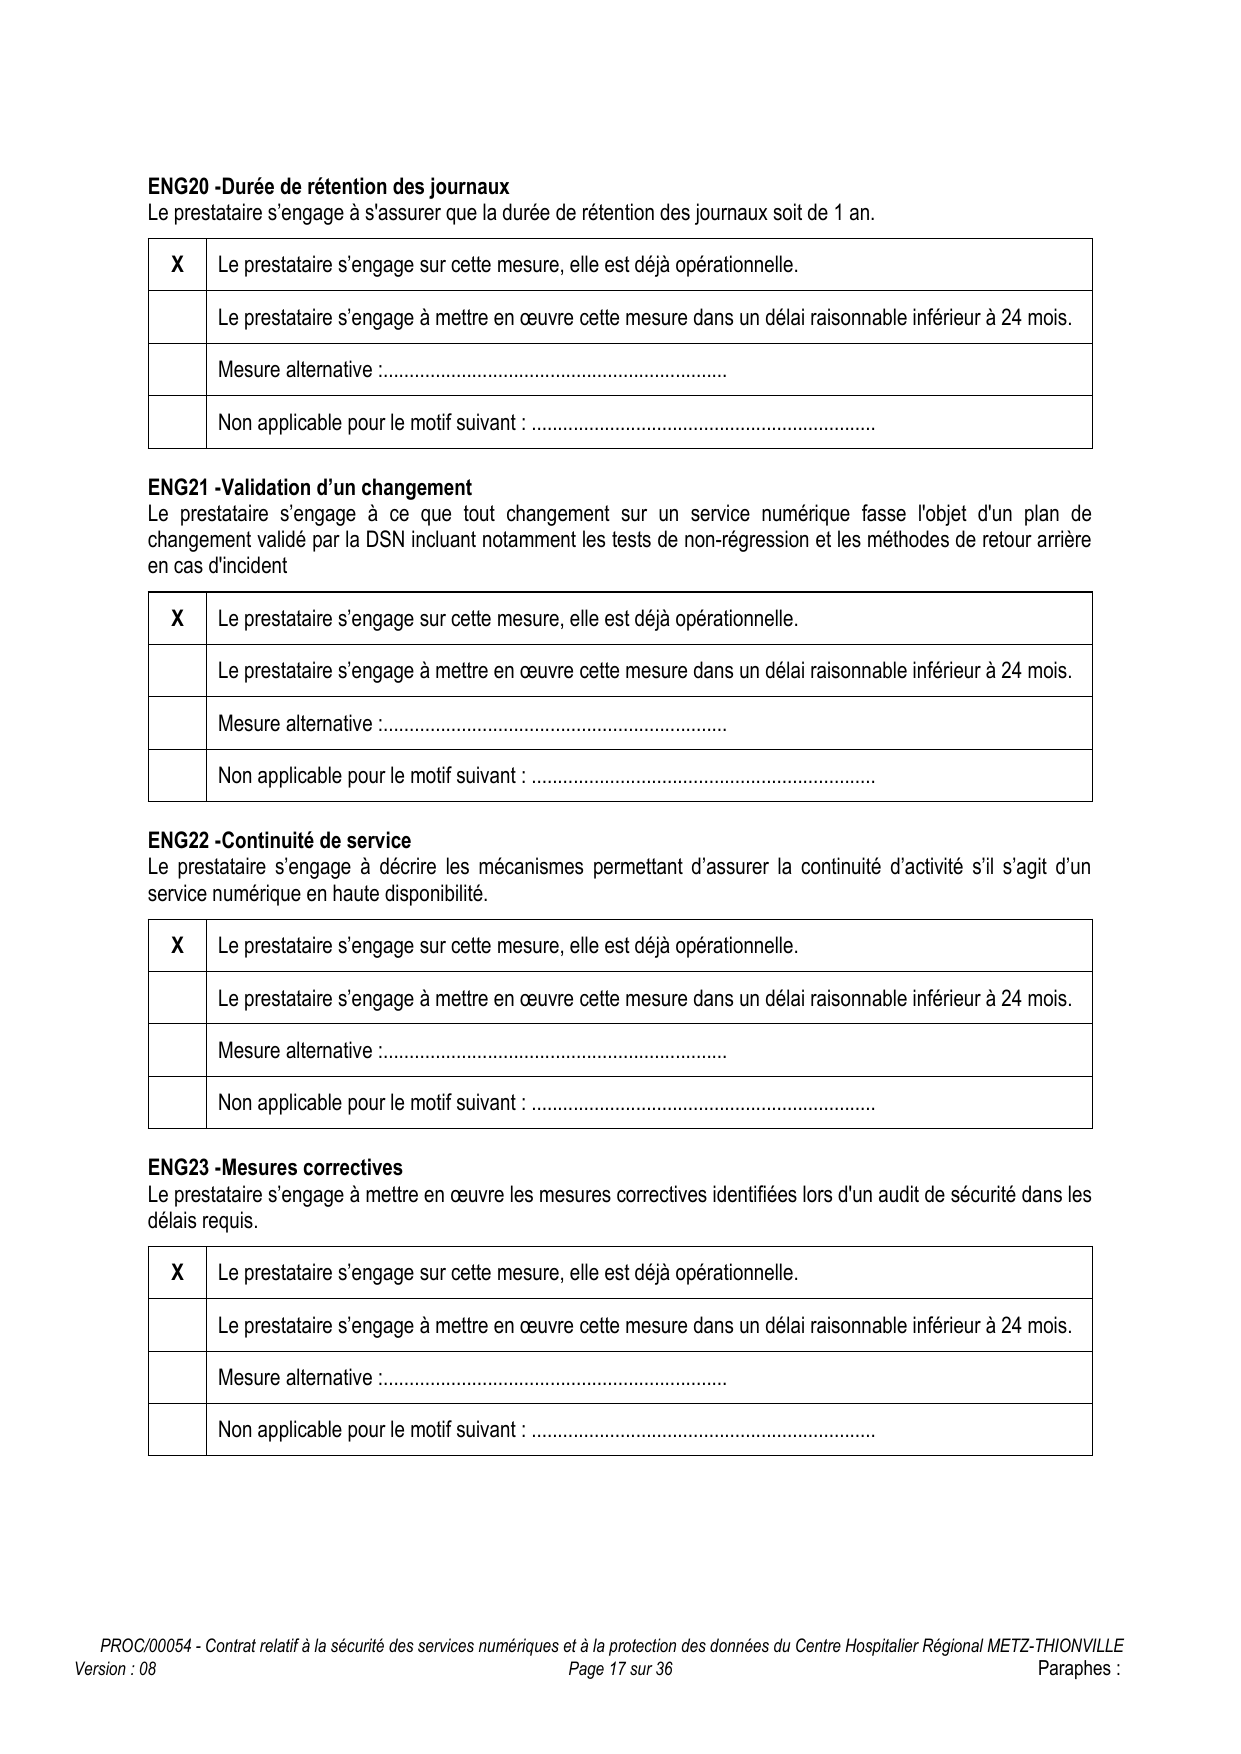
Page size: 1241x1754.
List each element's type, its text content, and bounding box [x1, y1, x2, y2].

table_cell Mesure alternative :.................................................................. [207, 1352, 1092, 1403]
table_cell Non applicable pour le motif suivant : .................................................................. [207, 750, 1092, 801]
table_cell [149, 1299, 206, 1351]
table_header X [149, 239, 206, 290]
subtitle Durée de rétention des journaux [148, 173, 1093, 199]
table_header Le prestataire s’engage sur cette mesure, elle est déjà opérationnelle. [207, 239, 1092, 290]
table_cell [149, 1404, 206, 1455]
table_cell [149, 1024, 206, 1076]
table_cell Mesure alternative :.................................................................. [207, 1024, 1092, 1076]
table_header Le prestataire s’engage sur cette mesure, elle est déjà opérationnelle. [207, 920, 1092, 971]
table_cell [149, 972, 206, 1023]
table_header X [149, 593, 206, 644]
text Le prestataire s’engage à ce que tout changement sur un service numérique fasse l'objet d'un plan de changement validé par la DSN incluant notamment les tests de non-régression et les méthodes de retour arrière en cas d'incident [148, 500, 1093, 579]
table_cell [149, 697, 206, 748]
text Le prestataire s’engage à s'assurer que la durée de rétention des journaux soit de 1 an. [148, 199, 1093, 225]
table_cell [149, 396, 206, 447]
text Le prestataire s’engage à mettre en œuvre les mesures correctives identifiées lors d'un audit de sécurité dans les délais requis. [148, 1181, 1093, 1233]
table_cell Mesure alternative :.................................................................. [207, 344, 1092, 395]
table_cell [149, 1077, 206, 1128]
text Le prestataire s’engage à décrire les mécanismes permettant d’assurer la continuité d’activité s’il s’agit d’un service numérique en haute disponibilité. [148, 853, 1093, 906]
table_cell [149, 1352, 206, 1403]
table_cell Le prestataire s’engage à mettre en œuvre cette mesure dans un délai raisonnable inférieur à 24 mois. [207, 291, 1092, 343]
subtitle Mesures correctives [148, 1154, 1093, 1181]
subtitle Validation d’un changement [148, 473, 1093, 500]
table_header Le prestataire s’engage sur cette mesure, elle est déjà opérationnelle. [207, 593, 1092, 644]
table_cell Non applicable pour le motif suivant : .................................................................. [207, 396, 1092, 447]
table_cell Non applicable pour le motif suivant : .................................................................. [207, 1077, 1092, 1128]
table_cell [149, 344, 206, 395]
table_cell Mesure alternative :.................................................................. [207, 697, 1092, 748]
table_header X [149, 1247, 206, 1298]
table_header Le prestataire s’engage sur cette mesure, elle est déjà opérationnelle. [207, 1247, 1092, 1298]
table_cell Le prestataire s’engage à mettre en œuvre cette mesure dans un délai raisonnable inférieur à 24 mois. [207, 1299, 1092, 1351]
subtitle Continuité de service [148, 827, 1093, 853]
table_cell Le prestataire s’engage à mettre en œuvre cette mesure dans un délai raisonnable inférieur à 24 mois. [207, 972, 1092, 1023]
table_cell [149, 291, 206, 343]
table_cell [149, 750, 206, 801]
table_cell [149, 645, 206, 696]
table_cell Non applicable pour le motif suivant : .................................................................. [207, 1404, 1092, 1455]
table_cell Le prestataire s’engage à mettre en œuvre cette mesure dans un délai raisonnable inférieur à 24 mois. [207, 645, 1092, 696]
table_header X [149, 920, 206, 971]
